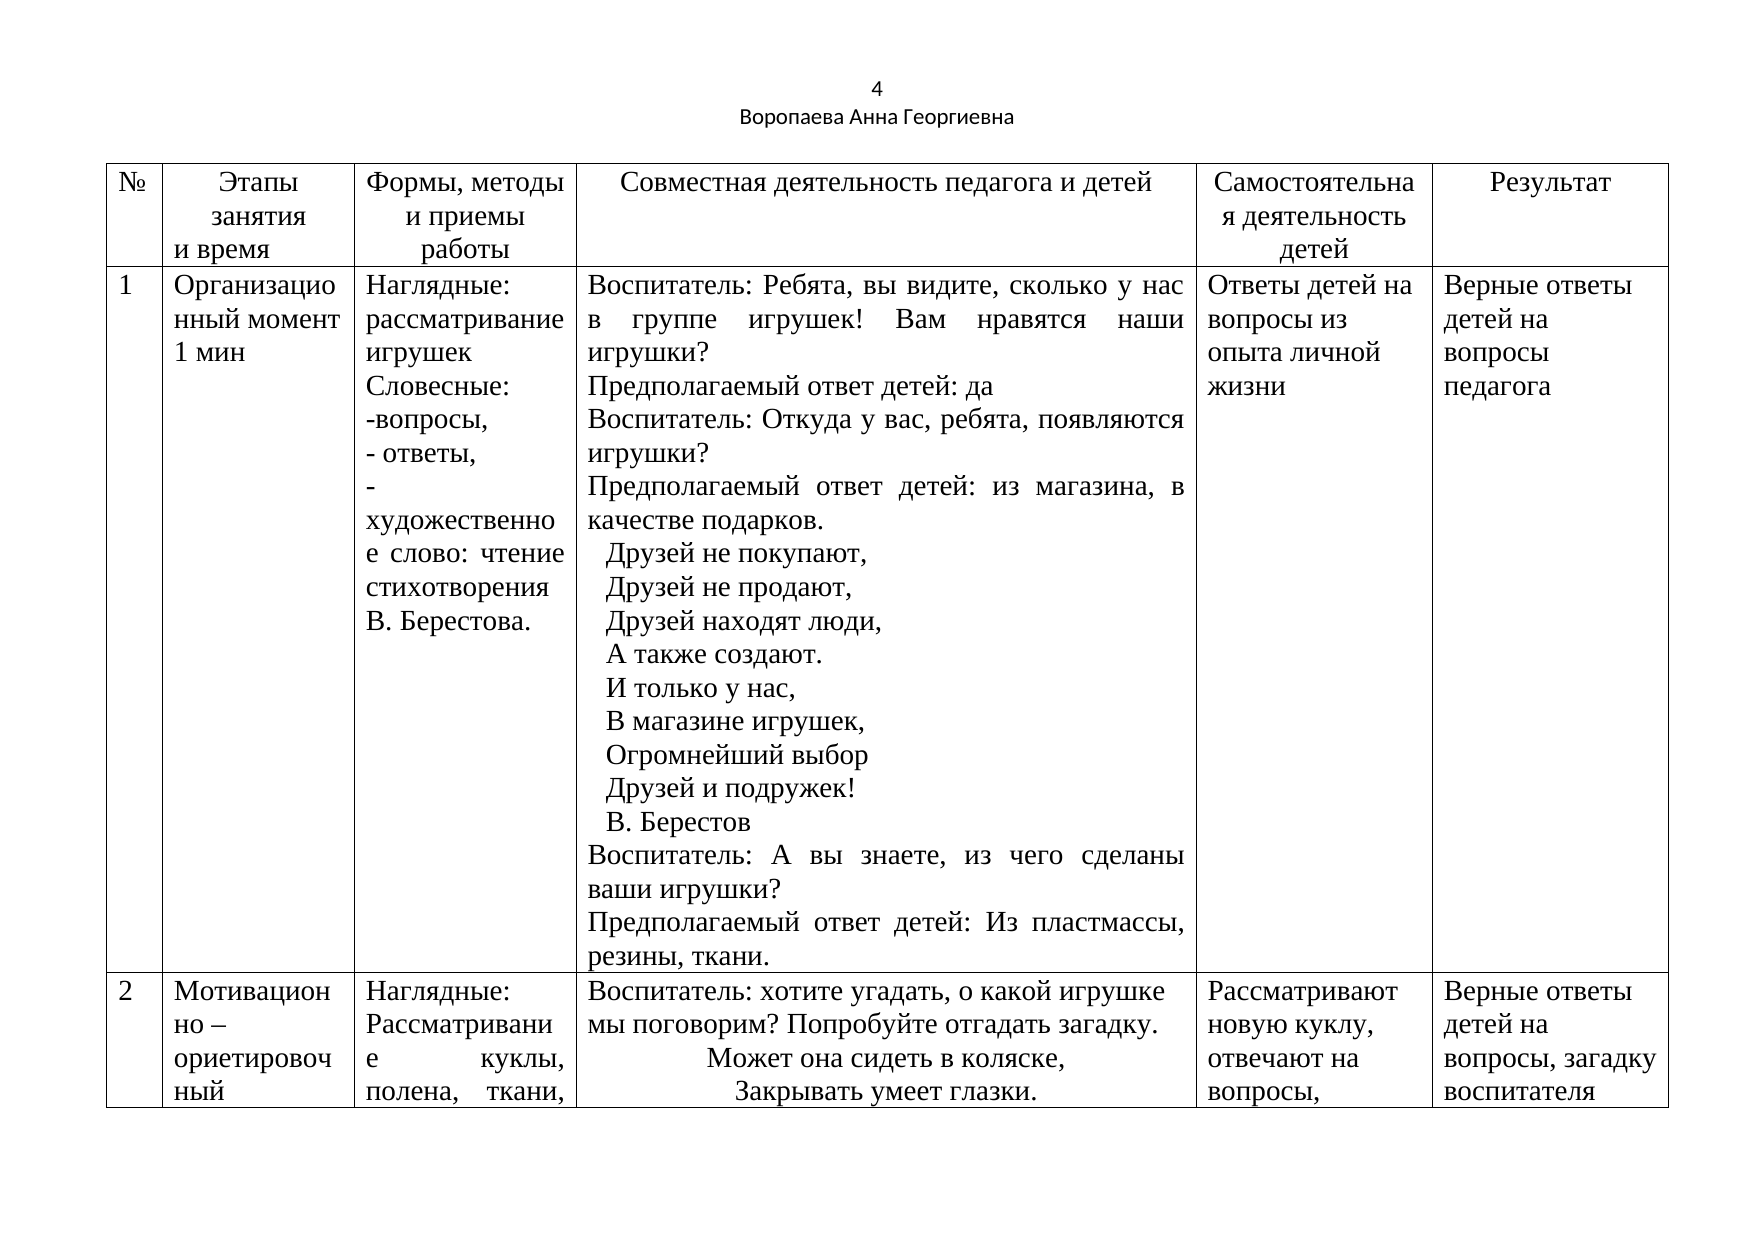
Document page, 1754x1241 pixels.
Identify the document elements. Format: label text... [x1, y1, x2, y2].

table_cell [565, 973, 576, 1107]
table_header Совместная деятельность педагога и детей [577, 164, 1196, 266]
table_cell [163, 973, 354, 1107]
table_header Результат [1433, 164, 1668, 266]
table_header Этапы занятия и время [163, 164, 354, 266]
table_cell Организационный момент 1 мин [163, 267, 354, 972]
table_cell Ответы детей на вопросы из опыта личной жизни [1197, 267, 1432, 972]
table_header Самостоятельная деятельность детей [1197, 164, 1432, 266]
table_cell Наглядные: рассматривание игрушек Словесные: -вопросы, - ответы, -художественное слово: чтение стихотворения В. Берестова. [355, 267, 576, 972]
table_cell 1 [107, 267, 162, 972]
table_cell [1197, 973, 1432, 1107]
table_cell 2 [107, 973, 162, 1107]
table_header Формы, методы и приемы работы [355, 164, 576, 266]
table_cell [577, 973, 1196, 1107]
table_cell Верные ответы детей на вопросы педагога [1433, 267, 1668, 972]
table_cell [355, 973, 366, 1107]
table_cell Воспитатель: Ребята, вы видите, сколько у нас в группе игрушек! Вам нравятся наши игрушки? Предполагаемый ответ детей: да Воспитатель: Откуда у вас, ребята, появляются игрушки? Предполагаемый ответ детей: из магазина, в качестве подарков. Друзей не покупают, Друзей не продают, Друзей находят люди, А также создают. И только у нас, В магазине игрушек, Огромнейший выбор Друзей и подружек! В. Берестов Воспитатель: А вы знаете, из чего сделаны ваши игрушки? Предполагаемый ответ детей: Из пластмассы, резины, ткани. [577, 267, 1196, 972]
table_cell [1433, 973, 1668, 1107]
table_header № [107, 164, 162, 266]
